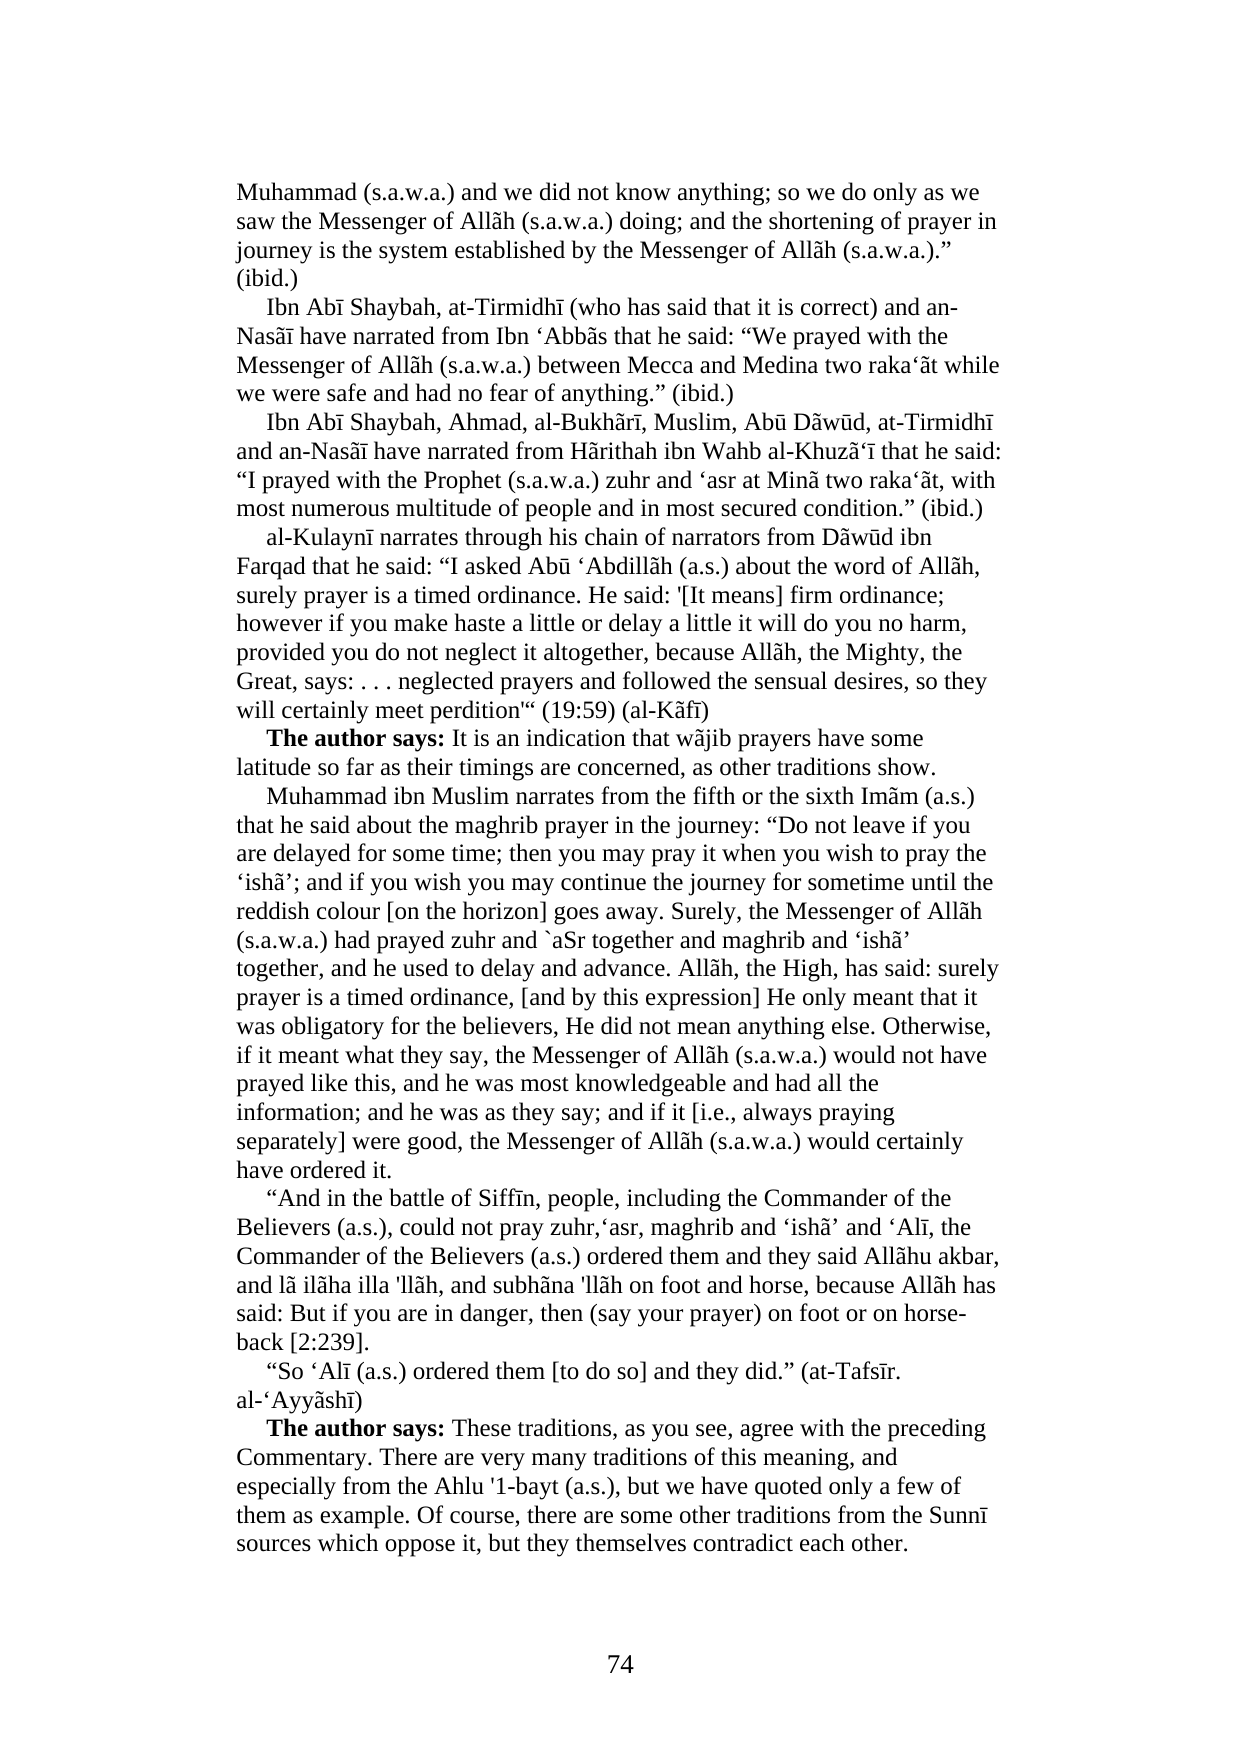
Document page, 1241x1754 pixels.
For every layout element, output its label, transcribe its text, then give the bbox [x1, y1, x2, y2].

text “And in the battle of Siffīn, people, including the Commander of the Believers (a.s.), could not pray zuhr,‘asr, maghrib and ‘ishã’ and ‘Alī, the Commander of the Believers (a.s.) ordered them and they said Allãhu akbar, and lã ilãha illa 'llãh, and subhãna 'llãh on foot and horse, because Allãh has said: But if you are in danger, then (say your prayer) on foot or on horse-back [2:239]. [236, 1183, 1004, 1356]
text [236, 1413, 1004, 1557]
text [236, 177, 1004, 292]
text The author says: It is an indication that wãjib prayers have some latitude so far as their timings are concerned, as other traditions show. [236, 723, 1004, 781]
text “So ‘Alī (a.s.) ordered them [to do so] and they did.” (at-Tafsīr. al-‘Ayyãshī) [236, 1356, 1004, 1413]
text Muhammad ibn Muslim narrates from the fifth or the sixth Imãm (a.s.) that he said about the maghrib prayer in the journey: “Do not leave if you are delayed for some time; then you may pray it when you wish to pray the ‘ishã’; and if you wish you may continue the journey for sometime until the reddish colour [on the horizon] goes away. Surely, the Messenger of Allãh (s.a.w.a.) had prayed zuhr and `aSr together and maghrib and ‘ishã’ together, and he used to delay and advance. Allãh, the High, has said: surely prayer is a timed ordinance, [and by this expression] He only meant that it was obligatory for the believers, He did not mean anything else. Otherwise, if it meant what they say, the Messenger of Allãh (s.a.w.a.) would not have prayed like this, and he was most knowledgeable and had all the information; and he was as they say; and if it [i.e., always praying separately] were good, the Messenger of Allãh (s.a.w.a.) would certainly have ordered it. [236, 781, 1004, 1183]
text al-Kulaynī narrates through his chain of narrators from Dãwūd ibn Farqad that he said: “I asked Abū ‘Abdillãh (a.s.) about the word of Allãh, surely prayer is a timed ordinance. He said: '[It means] firm ordinance; however if you make haste a little or delay a little it will do you no harm, provided you do not neglect it altogether, because Allãh, the Mighty, the Great, says: . . . neglected prayers and followed the sensual desires, so they will certainly meet perdition'“ (19:59) (al-Kãfī) [236, 522, 1004, 723]
text Ibn Abī Shaybah, at-Tirmidhī (who has said that it is correct) and an-Nasãī have narrated from Ibn ‘Abbãs that he said: “We prayed with the Messenger of Allãh (s.a.w.a.) between Mecca and Medina two raka‘ãt while we were safe and had no fear of anything.” (ibid.) [236, 292, 1004, 407]
text Ibn Abī Shaybah, Ahmad, al-Bukhãrī, Muslim, Abū Dãwūd, at-Tirmidhī and an-Nasãī have narrated from Hãrithah ibn Wahb al-Khuzã‘ī that he said: “I prayed with the Prophet (s.a.w.a.) zuhr and ‘asr at Minã two raka‘ãt, with most numerous multitude of people and in most secured condition.” (ibid.) [236, 407, 1004, 522]
